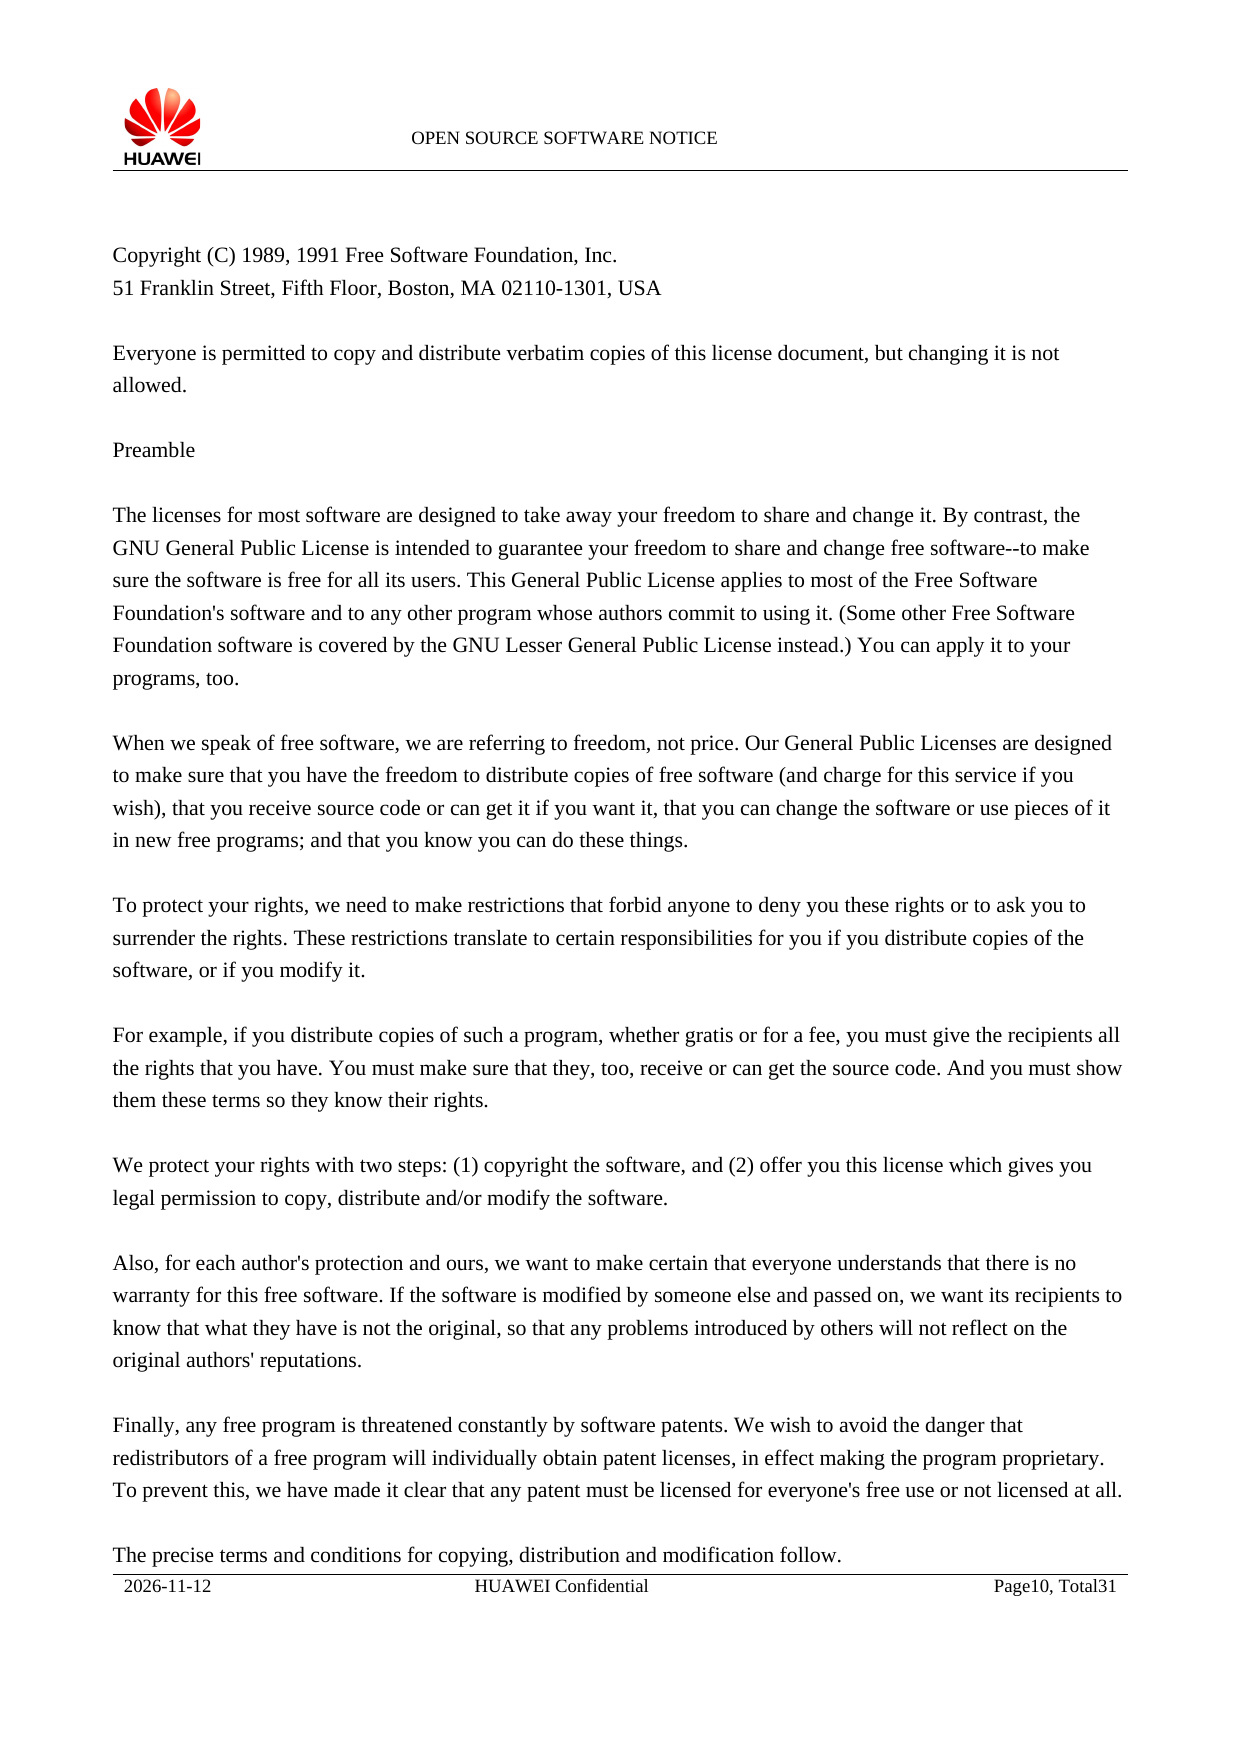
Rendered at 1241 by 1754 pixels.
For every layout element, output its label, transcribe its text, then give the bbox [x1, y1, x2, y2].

picture [124, 88, 201, 165]
